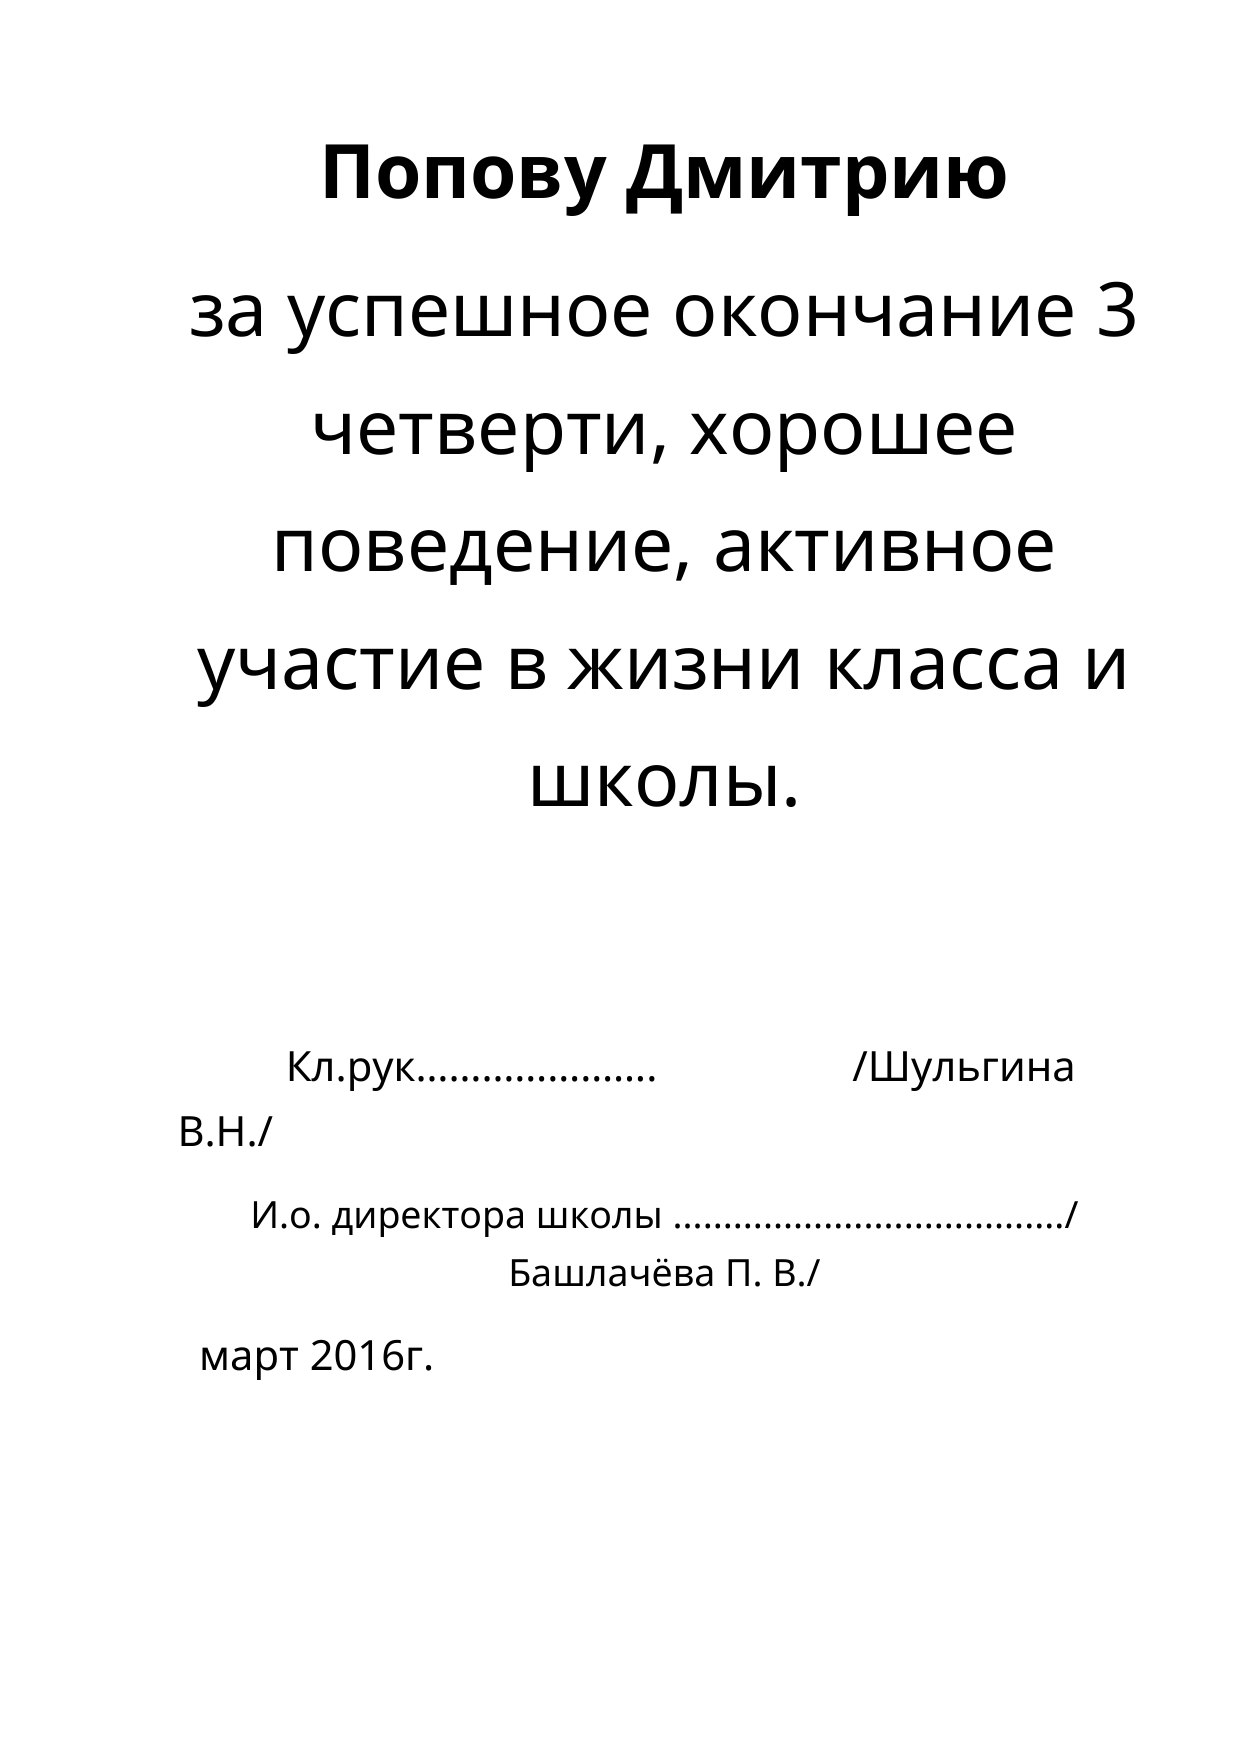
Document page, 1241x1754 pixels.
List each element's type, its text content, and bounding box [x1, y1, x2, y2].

text И.о. директора школы ......................................./ Башлачёва П. В./ [177, 1188, 1152, 1298]
text Попову Дмитрию [177, 118, 1152, 220]
text март 2016г. [177, 1326, 1152, 1383]
text за успешное окончание 3 четверти, хорошее поведение, активное участие в жизни класса и школы. [177, 256, 1152, 829]
text Кл.рук…………………. /Шульгина В.Н./ [177, 1037, 1152, 1159]
